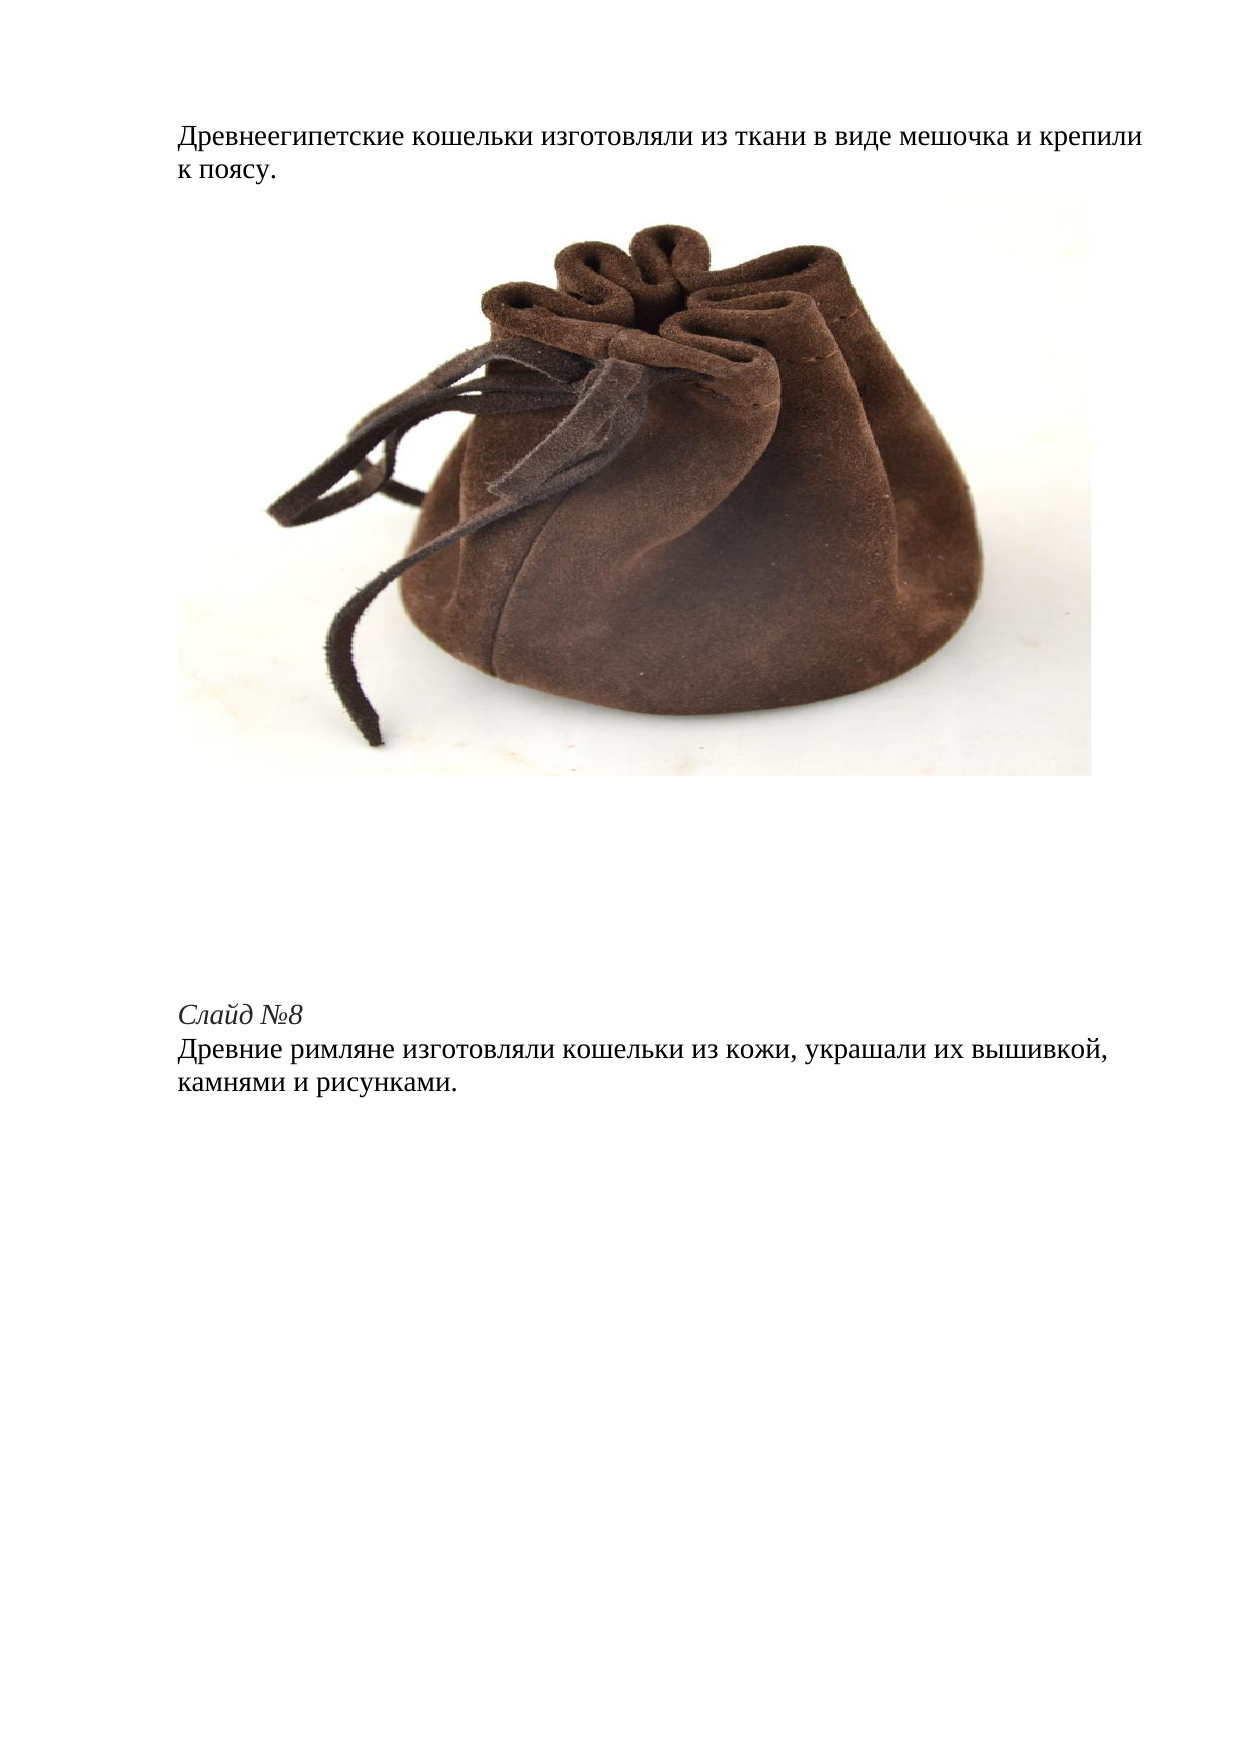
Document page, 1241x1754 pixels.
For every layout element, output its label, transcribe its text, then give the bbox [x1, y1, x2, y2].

picture [177, 200, 1092, 776]
text Древние римляне изготовляли кошельки из кожи, украшали их вышивкой, камнями и рисунками. [177, 1031, 1152, 1098]
text Древнеегипетские кошельки изготовляли из ткани в виде мешочка и крепили к поясу. [177, 118, 1152, 185]
text Слайд №8 [177, 997, 1152, 1031]
